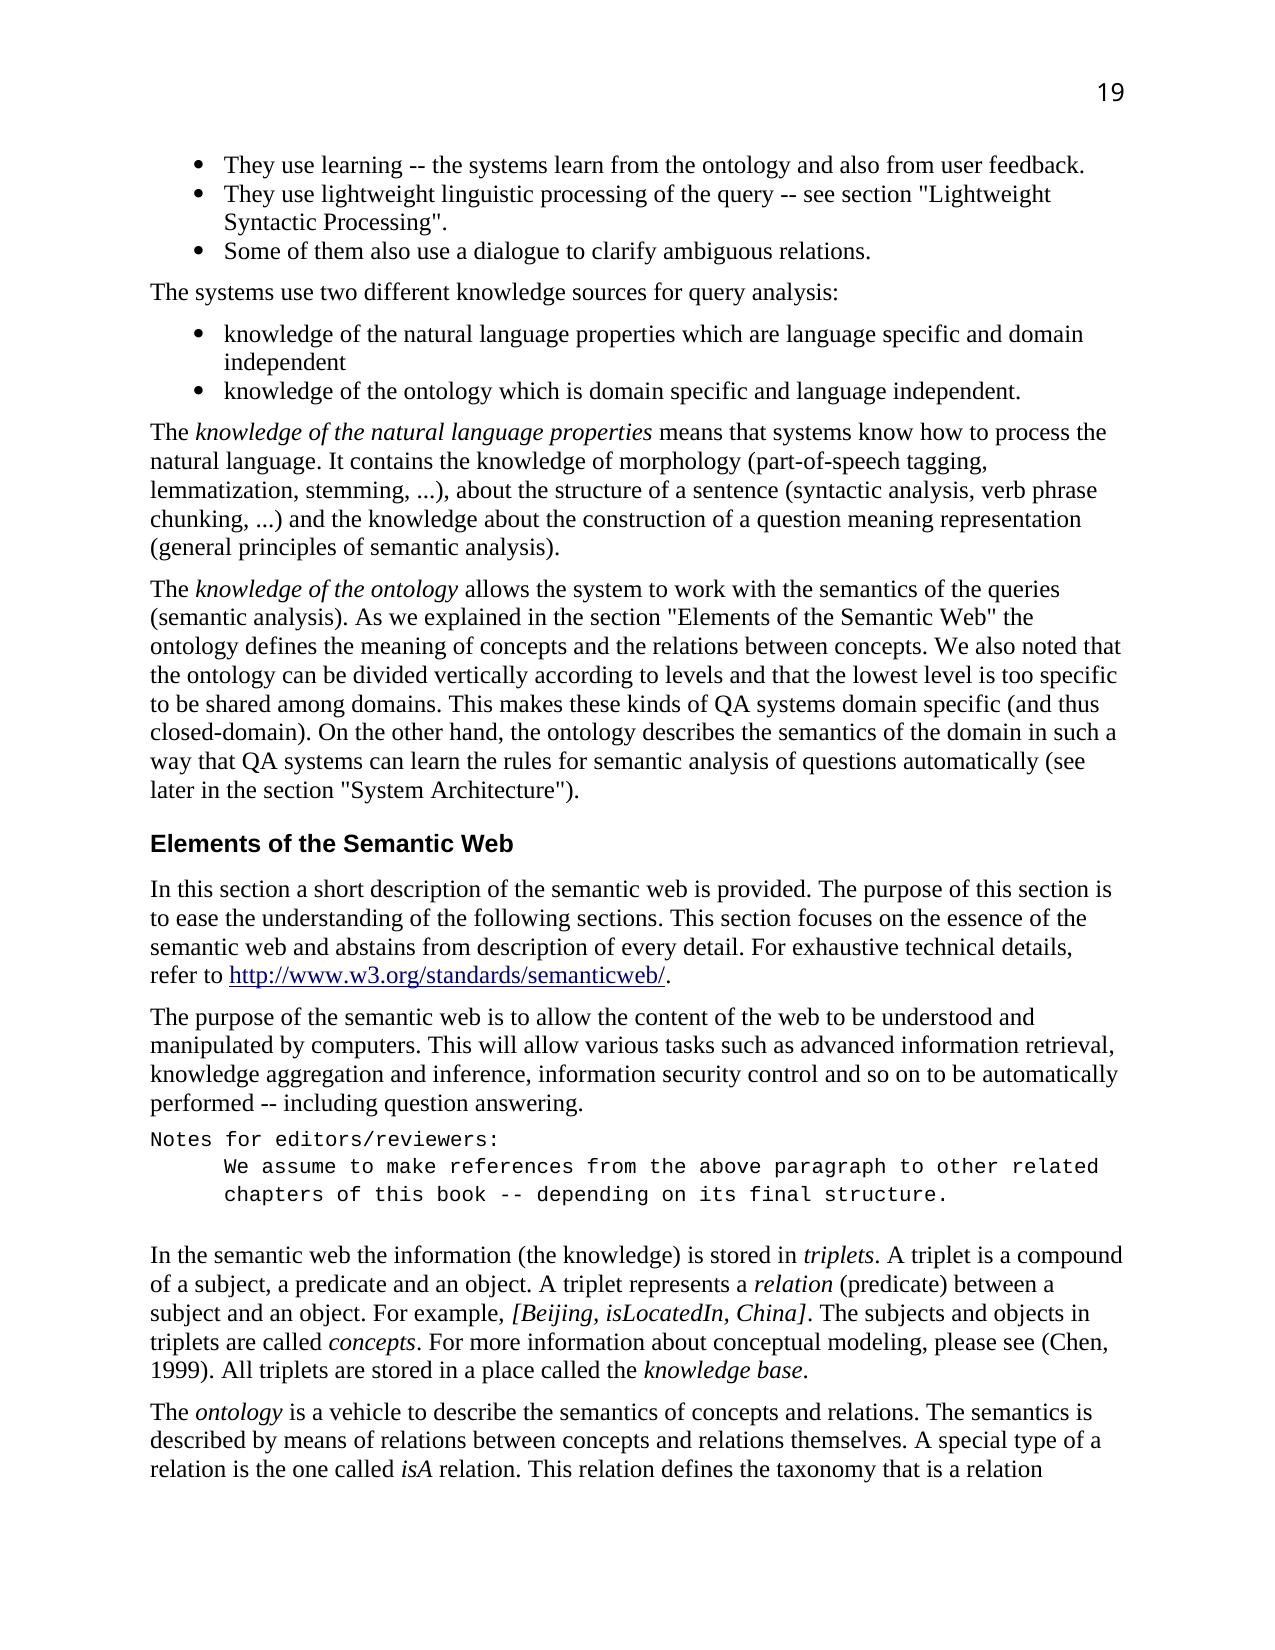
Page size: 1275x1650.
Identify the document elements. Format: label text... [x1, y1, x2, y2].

text The systems use two different knowledge sources for query analysis: [150, 277, 1125, 306]
list knowledge of the ontology which is domain specific and language independent. [194, 376, 1125, 405]
list Some of them also use a dialogue to clarify ambiguous relations. [194, 236, 1125, 265]
text In this section a short description of the semantic web is provided. The purpose of this section is to ease the understanding of the following sections. This section focuses on the essence of the semantic web and abstains from description of every detail. For exhaustive technical details, refer to http://www.w3.org/standards/semanticweb/. [150, 874, 1125, 989]
text In the semantic web the information (the knowledge) is stored in triplets. A triplet is a compound of a subject, a predicate and an object. A triplet represents a relation (predicate) between a subject and an object. For example, [Beijing, isLocatedIn, China]. The subjects and objects in triplets are called concepts. For more information about conceptual modeling, please see (Chen, 1999). All triplets are stored in a place called the knowledge base. [150, 1240, 1125, 1384]
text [150, 1397, 1125, 1483]
text The knowledge of the ontology allows the system to work with the semantics of the queries (semantic analysis). As we explained in the section "Elements of the Semantic Web" the ontology defines the meaning of concepts and the relations between concepts. We also noted that the ontology can be divided vertically according to levels and that the lowest level is too specific to be shared among domains. This makes these kinds of QA systems domain specific (and thus closed-domain). On the other hand, the ontology describes the semantics of the domain in such a way that QA systems can learn the rules for semantic analysis of questions automatically (see later in the section "System Architecture"). [150, 574, 1125, 804]
list They use lightweight linguistic processing of the query -- see section "Lightweight Syntactic Processing". [194, 179, 1125, 236]
text The purpose of the semantic web is to allow the content of the web to be understood and manipulated by computers. This will allow various tasks such as advanced information retrieval, knowledge aggregation and inference, information security control and so on to be automatically performed -- including question answering. [150, 1002, 1125, 1117]
text The knowledge of the natural language properties means that systems know how to process the natural language. It contains the knowledge of morphology (part-of-speech tagging, lemmatization, stemming, ...), about the structure of a sentence (syntactic analysis, verb phrase chunking, ...) and the knowledge about the construction of a question meaning representation (general principles of semantic analysis). [150, 417, 1125, 561]
text Notes for editors/reviewers: [150, 1129, 1125, 1153]
text We assume to make references from the above paragraph to other related chapters of this book -- depending on its final structure. [224, 1156, 1125, 1207]
subtitle Elements of the Semantic Web [150, 829, 1125, 857]
list knowledge of the natural language properties which are language specific and domain independent [194, 319, 1125, 376]
list They use learning -- the systems learn from the ontology and also from user feedback. [194, 150, 1125, 179]
